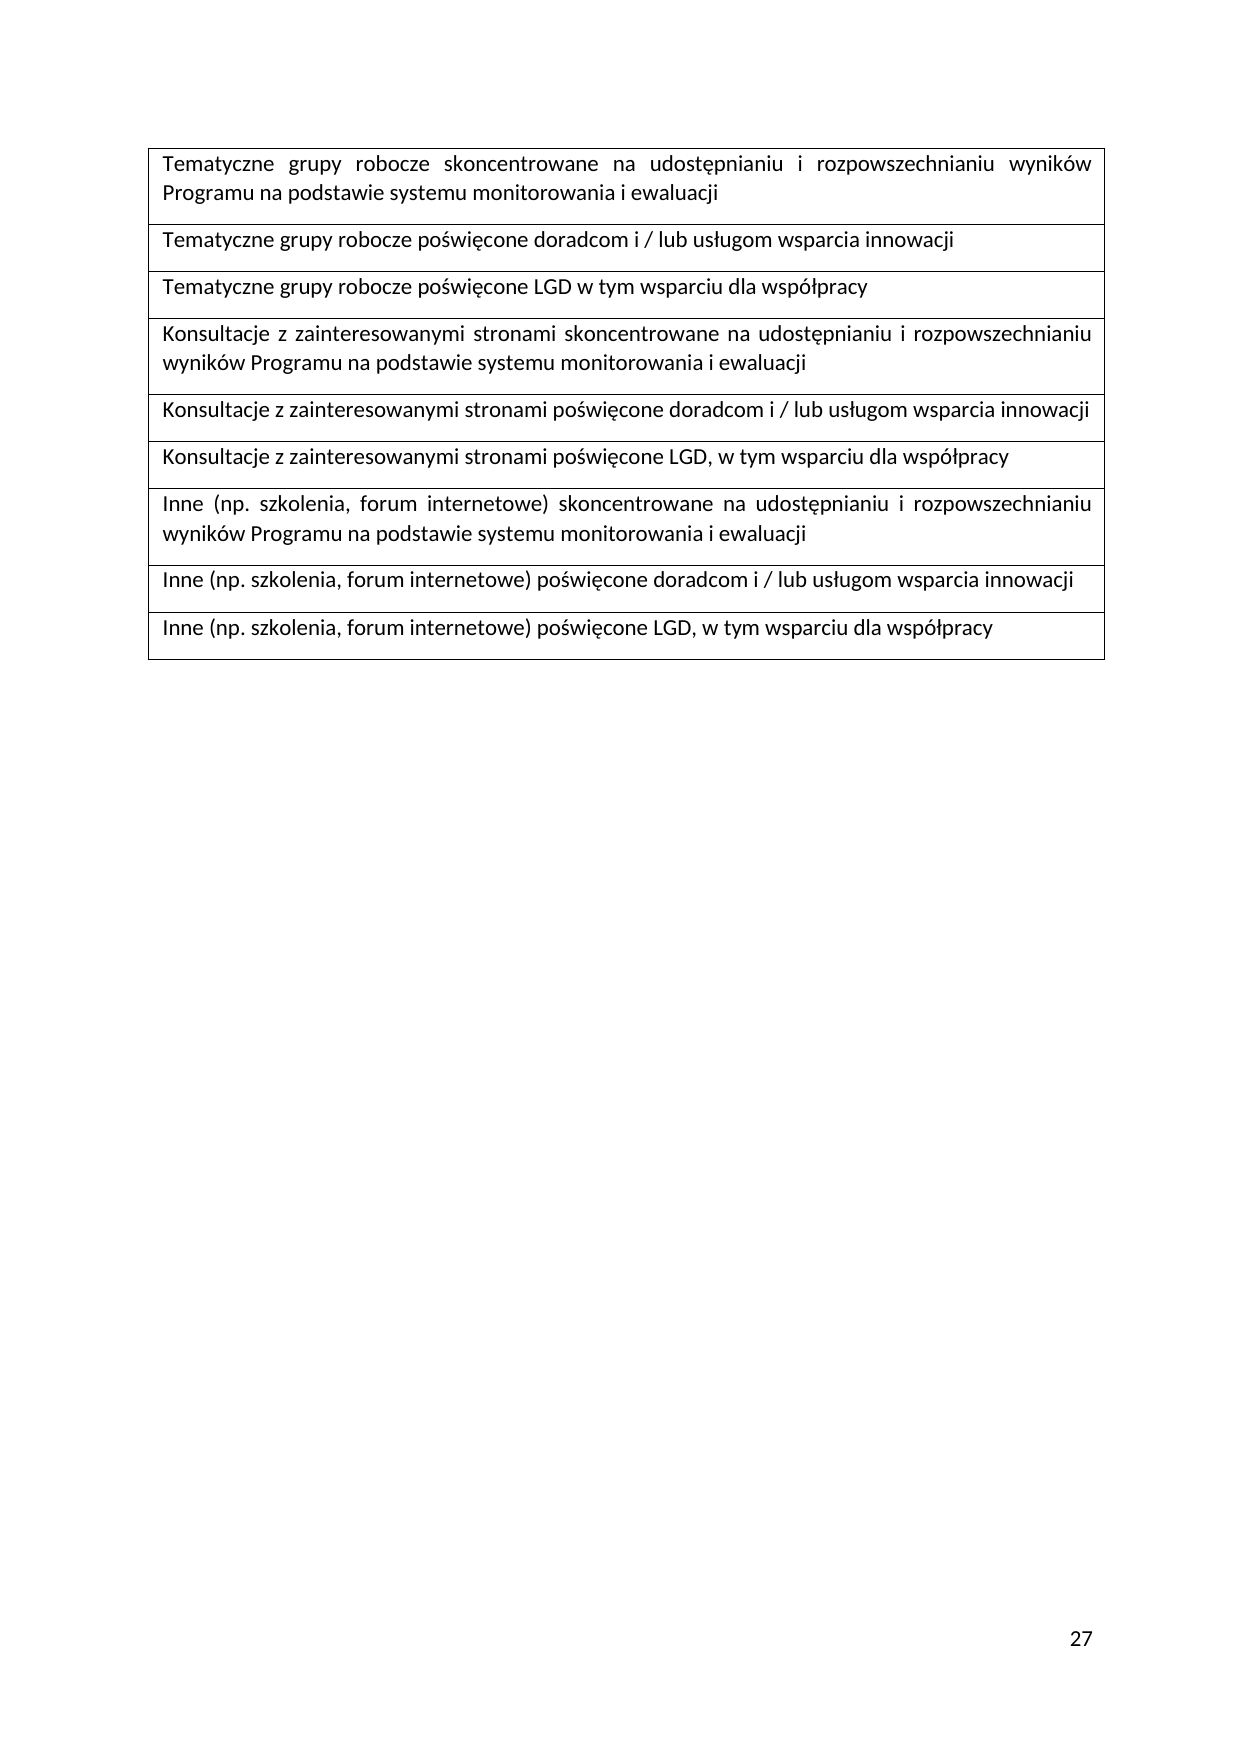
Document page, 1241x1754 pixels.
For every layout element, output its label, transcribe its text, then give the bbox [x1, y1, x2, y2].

table_cell Inne (np. szkolenia, forum internetowe) skoncentrowane na udostępnianiu i rozpowszechnianiu wyników Programu na podstawie systemu monitorowania i ewaluacji [149, 489, 1104, 564]
table_cell Inne (np. szkolenia, forum internetowe) poświęcone LGD, w tym wsparciu dla współpracy [149, 613, 1104, 658]
table_cell Konsultacje z zainteresowanymi stronami skoncentrowane na udostępnianiu i rozpowszechnianiu wyników Programu na podstawie systemu monitorowania i ewaluacji [149, 319, 1104, 394]
table_cell Konsultacje z zainteresowanymi stronami poświęcone doradcom i / lub usługom wsparcia innowacji [149, 395, 1104, 441]
table_cell Tematyczne grupy robocze poświęcone LGD w tym wsparciu dla współpracy [149, 272, 1104, 318]
table_cell Tematyczne grupy robocze poświęcone doradcom i / lub usługom wsparcia innowacji [149, 225, 1104, 271]
table_cell Tematyczne grupy robocze skoncentrowane na udostępnianiu i rozpowszechnianiu wyników Programu na podstawie systemu monitorowania i ewaluacji [149, 149, 1104, 224]
table_cell Inne (np. szkolenia, forum internetowe) poświęcone doradcom i / lub usługom wsparcia innowacji [149, 566, 1104, 612]
table_cell Konsultacje z zainteresowanymi stronami poświęcone LGD, w tym wsparciu dla współpracy [149, 442, 1104, 488]
